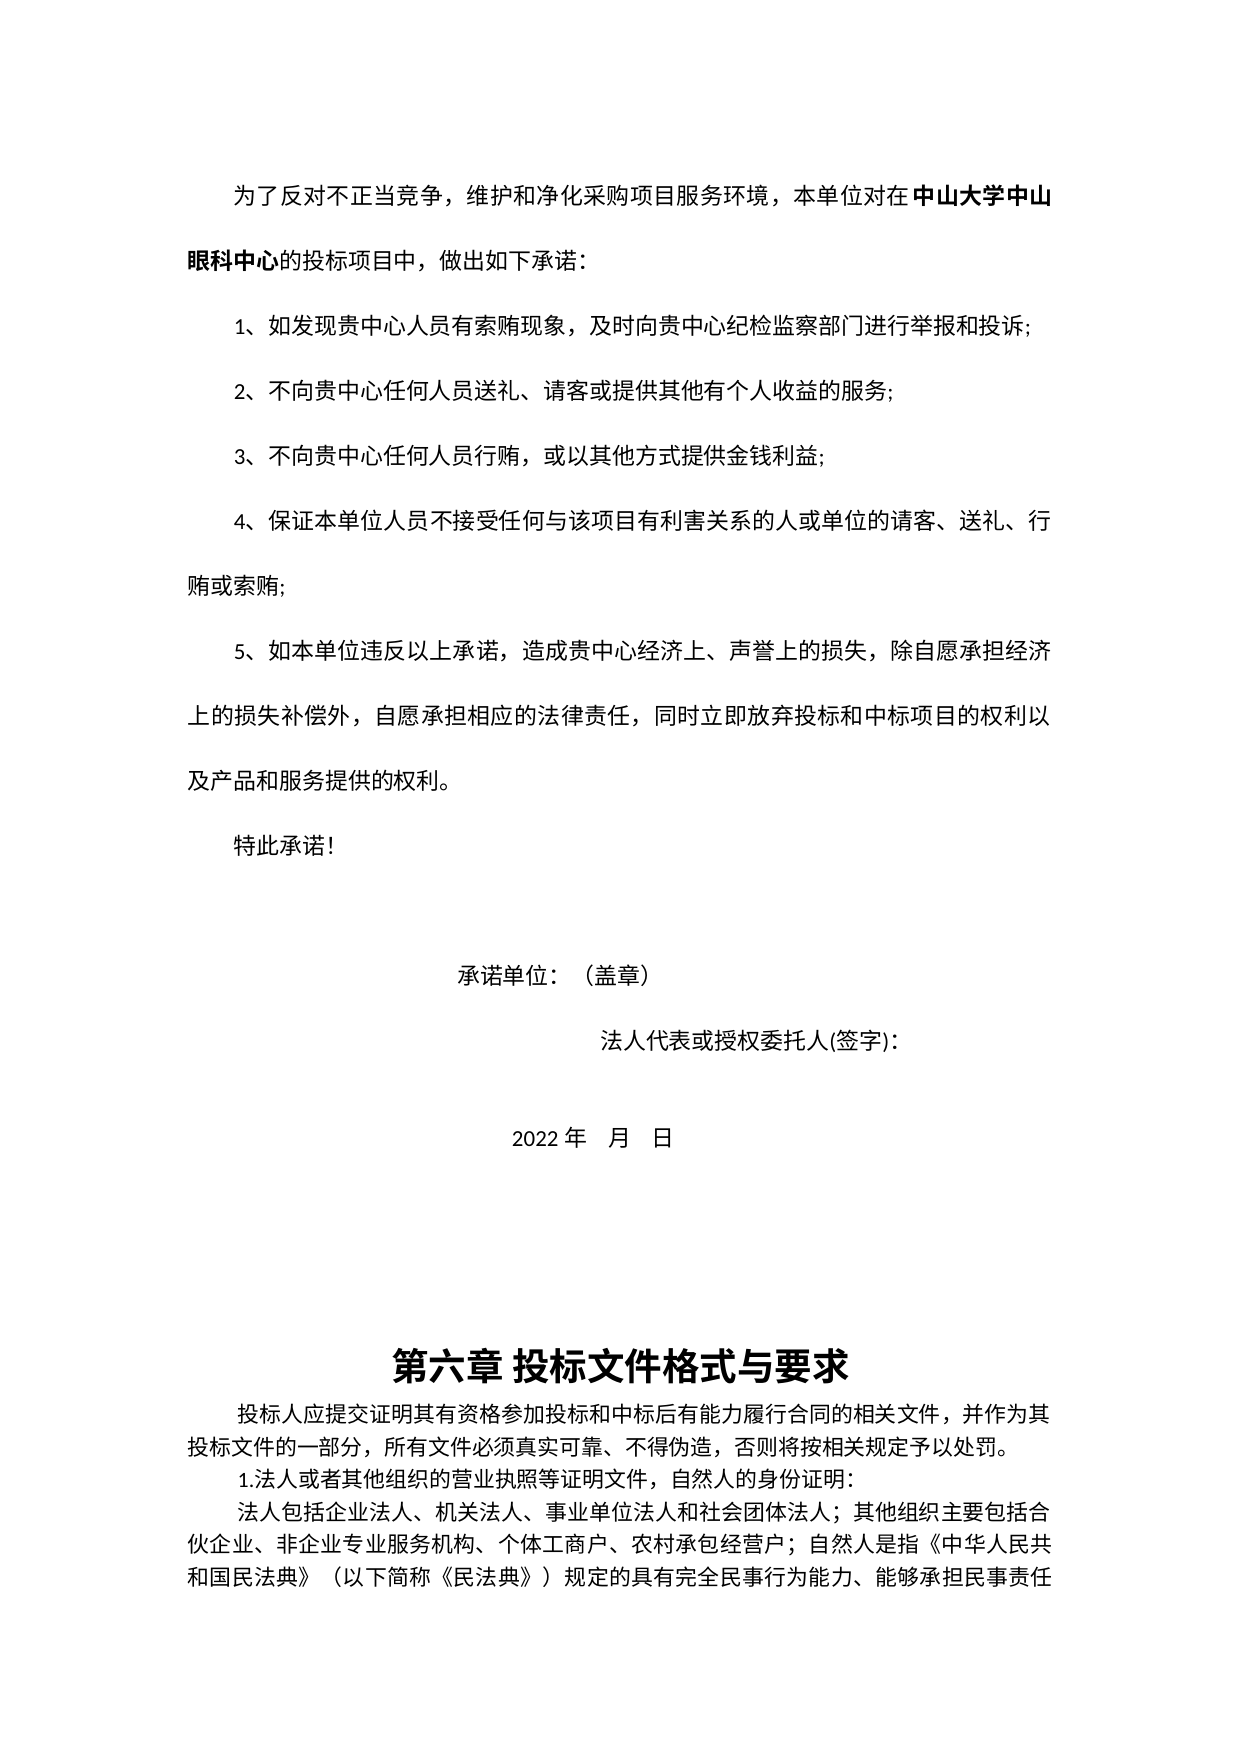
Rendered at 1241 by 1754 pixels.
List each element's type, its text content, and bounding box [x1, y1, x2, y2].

text 2、不向贵中心任何人员送礼、请客或提供其他有个人收益的服务; [187, 357, 1053, 422]
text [187, 1494, 1053, 1592]
text 法人代表或授权委托人(签字)： [187, 1007, 1053, 1072]
text 投标人应提交证明其有资格参加投标和中标后有能力履行合同的相关文件，并作为其投标文件的一部分，所有文件必须真实可靠、不得伪造，否则将按相关规定予以处罚。 [187, 1397, 1053, 1462]
text 1、如发现贵中心人员有索贿现象，及时向贵中心纪检监察部门进行举报和投诉; [187, 292, 1053, 357]
text 1.法人或者其他组织的营业执照等证明文件，自然人的身份证明： [187, 1462, 1053, 1494]
text 5、如本单位违反以上承诺，造成贵中心经济上、声誉上的损失，除自愿承担经济上的损失补偿外，自愿承担相应的法律责任，同时立即放弃投标和中标项目的权利以及产品和服务提供的权利。 [187, 617, 1053, 812]
text 特此承诺！ [187, 812, 1053, 877]
text 2022年 月 日 [187, 1104, 1053, 1169]
text 承诺单位：（盖章） [187, 942, 1053, 1007]
text 第六章 投标文件格式与要求 [187, 1332, 1053, 1397]
text 4、保证本单位人员不接受任何与该项目有利害关系的人或单位的请客、送礼、行贿或索贿; [187, 487, 1053, 617]
text 为了反对不正当竞争，维护和净化采购项目服务环境，本单位对在中山大学中山眼科中心的投标项目中，做出如下承诺： [187, 162, 1053, 292]
text 3、不向贵中心任何人员行贿，或以其他方式提供金钱利益; [187, 422, 1053, 487]
